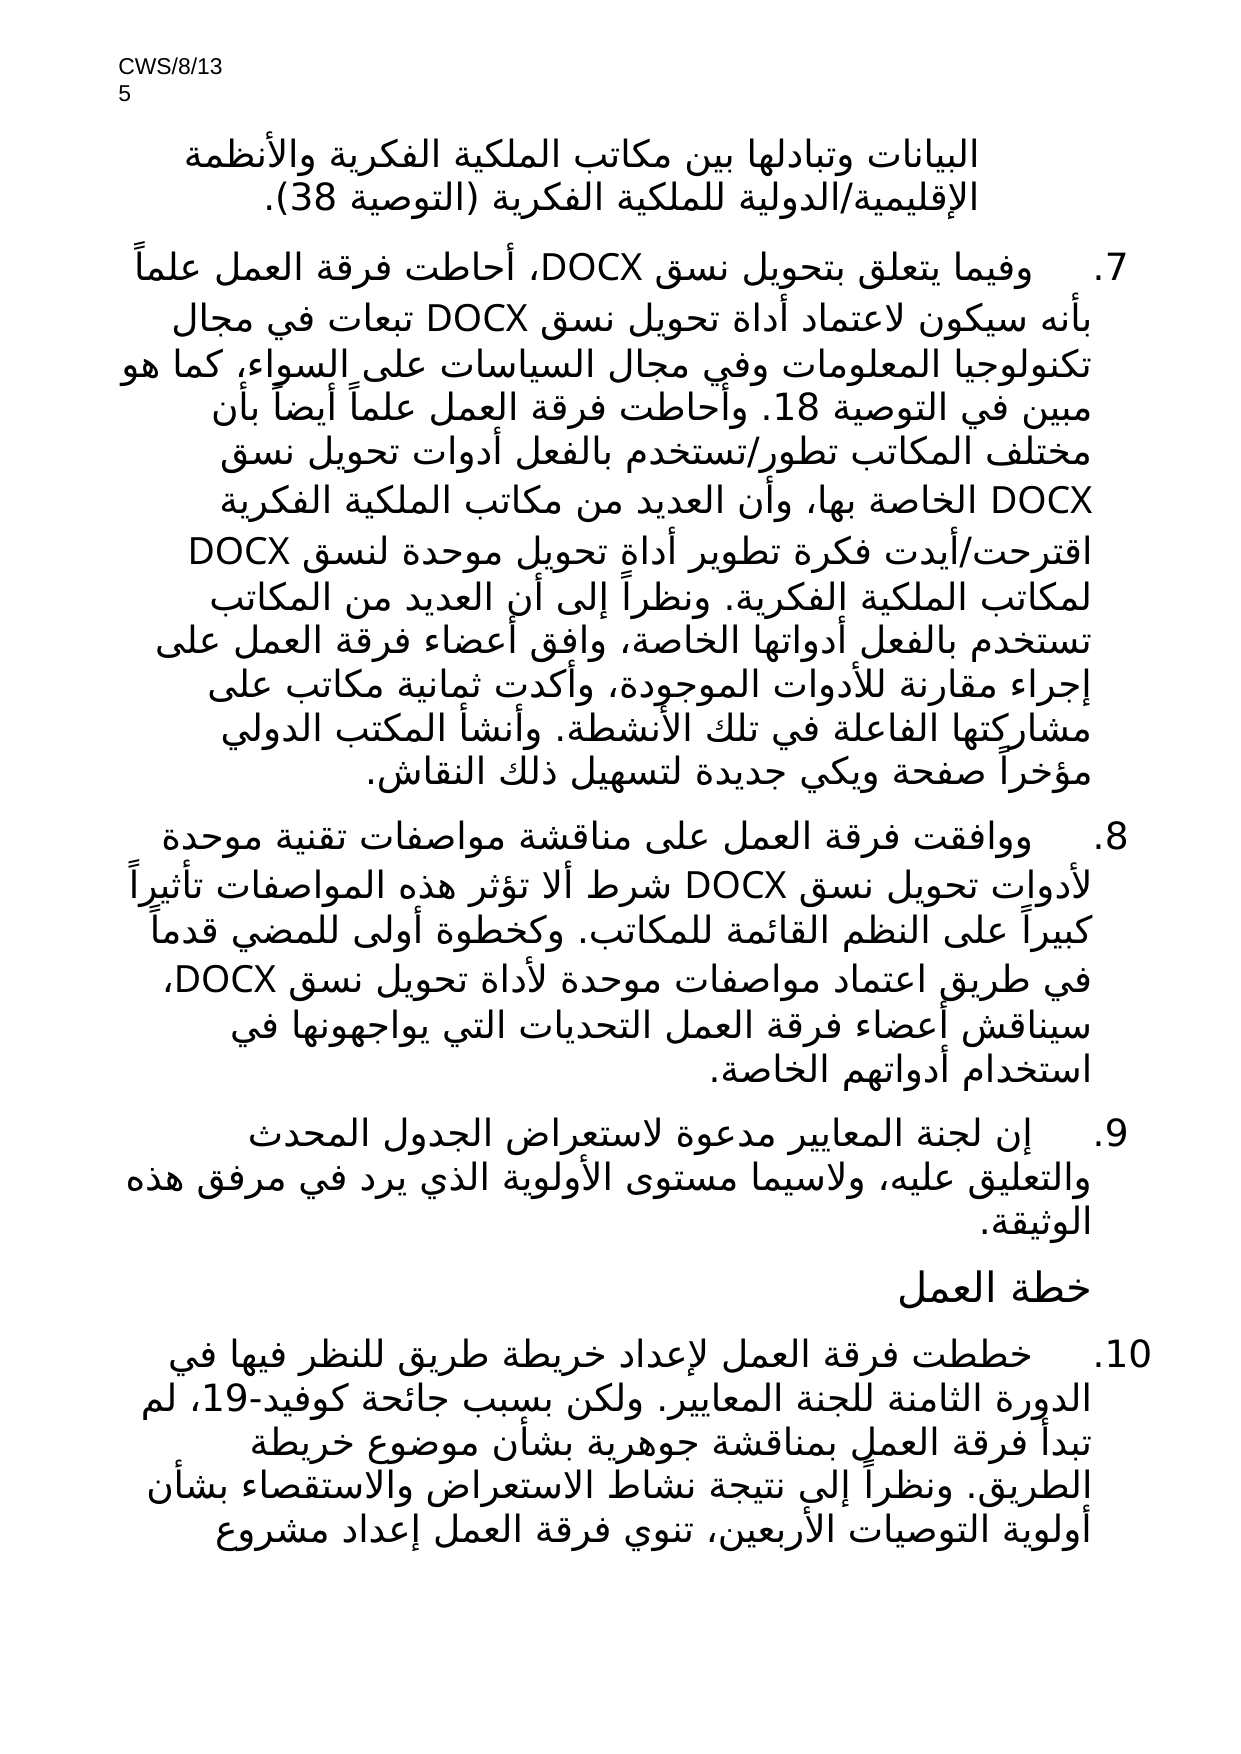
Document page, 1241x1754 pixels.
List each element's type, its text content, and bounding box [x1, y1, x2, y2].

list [118, 132, 1017, 219]
text وفيما يتعلق بتحويل نسق DOCX، أحاطت فرقة العمل علماً بأنه سيكون لاعتماد أداة تحويل نسق DOCX تبعات في مجال تكنولوجيا المعلومات وفي مجال السياسات على السواء، كما هو مبين في التوصية 18. وأحاطت فرقة العمل علماً أيضاً بأن مختلف المكاتب تطور/تستخدم بالفعل أدوات تحويل نسق DOCX الخاصة بها، وأن العديد من مكاتب الملكية الفكرية اقترحت/أيدت فكرة تطوير أداة تحويل موحدة لنسق DOCX لمكاتب الملكية الفكرية. ونظراً إلى أن العديد من المكاتب تستخدم بالفعل أدواتها الخاصة، وافق أعضاء فرقة العمل على إجراء مقارنة للأدوات الموجودة، وأكدت ثمانية مكاتب على مشاركتها الفاعلة في تلك الأنشطة. وأنشأ المكتب الدولي مؤخراً صفحة ويكي جديدة لتسهيل ذلك النقاش. [118, 240, 1092, 794]
text إن لجنة المعايير مدعوة لاستعراض الجدول المحدث والتعليق عليه، ولاسيما مستوى الأولوية الذي يرد في مرفق هذه الوثيقة. [118, 1112, 1092, 1243]
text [118, 1333, 1092, 1551]
subtitle خطة العمل [118, 1264, 1092, 1312]
text ووافقت فرقة العمل على مناقشة مواصفات تقنية موحدة لأدوات تحويل نسق DOCX شرط ألا تؤثر هذه المواصفات تأثيراً كبيراً على النظم القائمة للمكاتب. وكخطوة أولى للمضي قدماً في طريق اعتماد مواصفات موحدة لأداة تحويل نسق DOCX، سيناقش أعضاء فرقة العمل التحديات التي يواجهونها في استخدام أدواتهم الخاصة. [118, 814, 1092, 1091]
